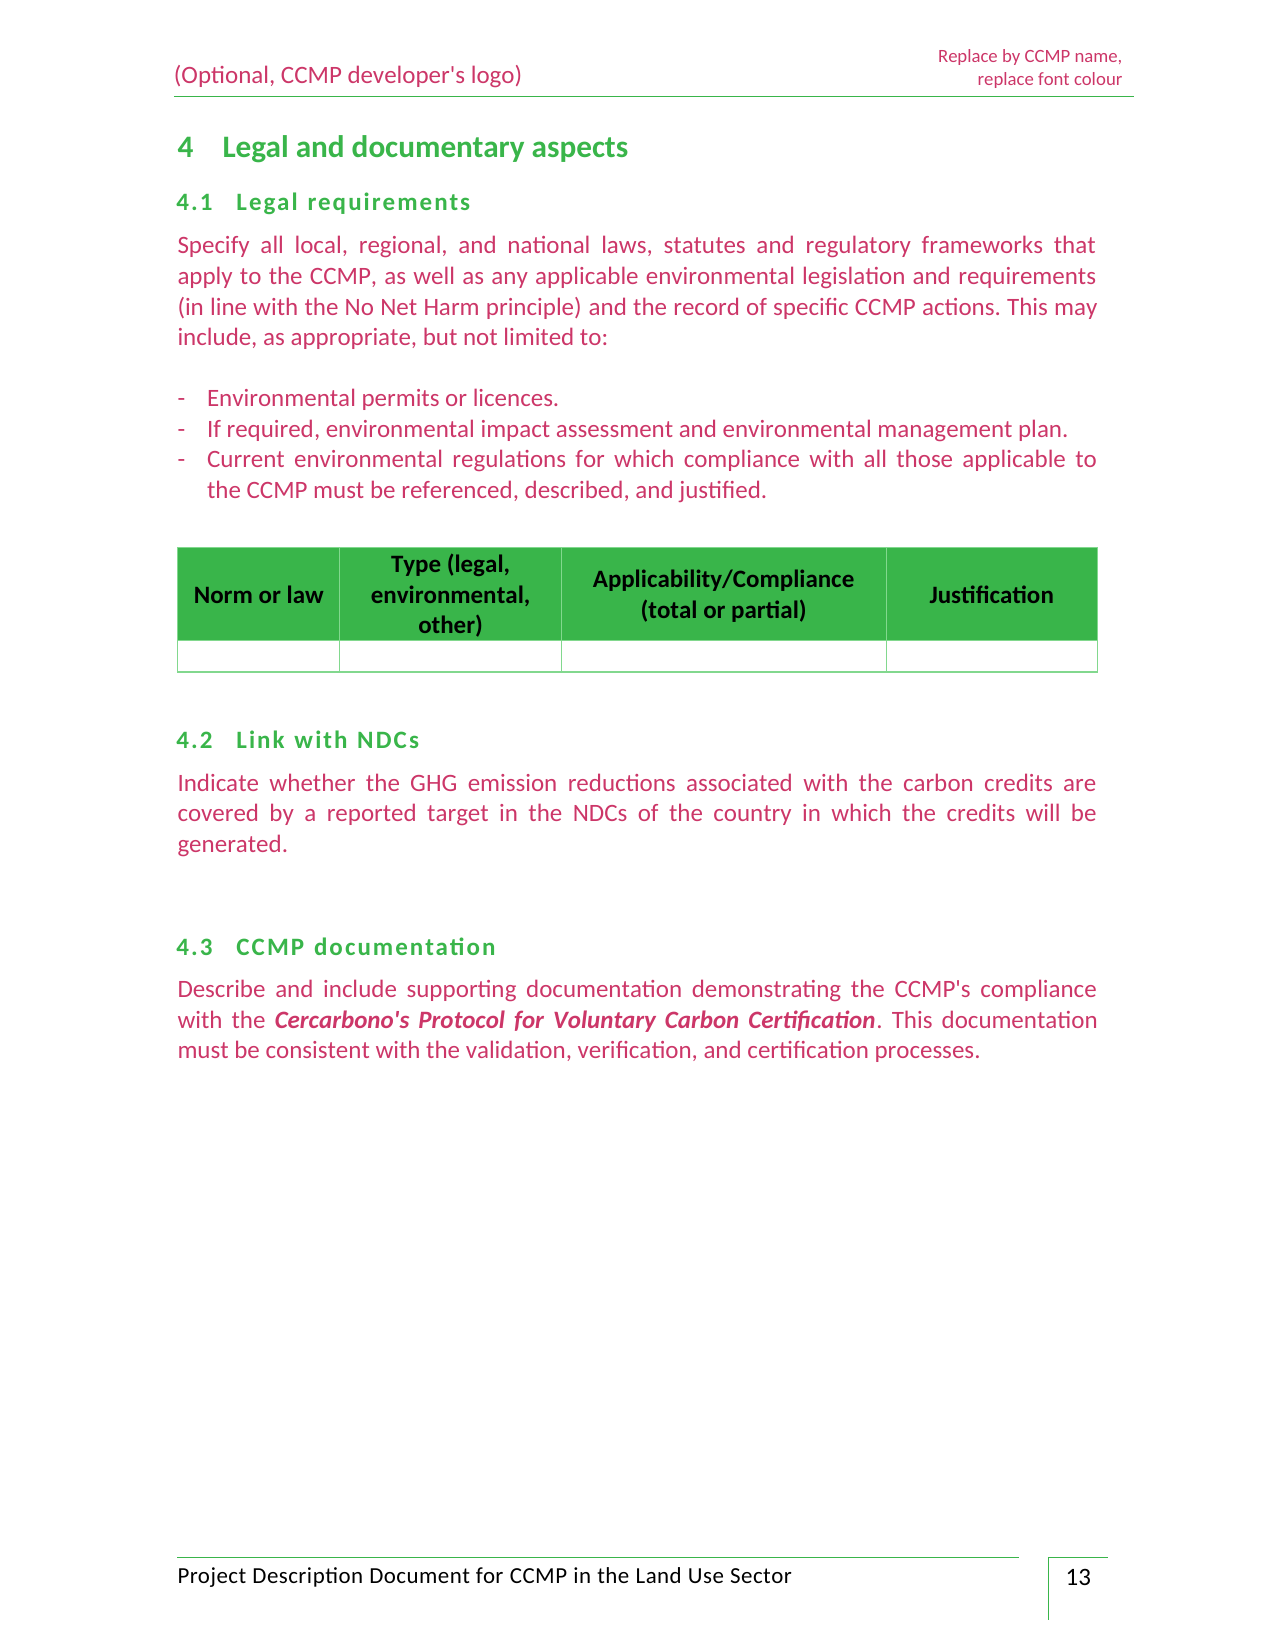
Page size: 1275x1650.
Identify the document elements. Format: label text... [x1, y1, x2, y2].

text Link with NDCs [176, 724, 1098, 754]
table_cell [562, 641, 886, 671]
table_header Norm or law [178, 548, 339, 640]
text Describe and include supporting documentation demonstrating the CCMP's compliance with the Cercarbono's Protocol for Voluntary Carbon Certification. This documentation must be consistent with the validation, verification, and certification processes. [177, 974, 1098, 1065]
table_cell [340, 641, 561, 671]
table_header Applicability/Compliance (total or partial) [562, 548, 886, 640]
text CCMP documentation [176, 931, 1098, 961]
text Indicate whether the GHG emission reductions associated with the carbon credits are covered by a reported target in the NDCs of the country in which the credits will be generated. [177, 767, 1098, 858]
list Environmental permits or licences. [177, 382, 1098, 413]
text Legal requirements [176, 187, 1098, 217]
list If required, environmental impact assessment and environmental management plan. [177, 413, 1098, 443]
list Specify all local, regional, and national laws, statutes and regulatory frameworks that apply to the CCMP, as well as any applicable environmental legislation and requirements (in line with the No Net Harm principle) and the record of specific CCMP actions. This may include, as appropriate, but not limited to: [177, 229, 1098, 352]
table_cell [887, 641, 1097, 671]
table_header Type (legal, environmental, other) [340, 548, 561, 640]
list Current environmental regulations for which compliance with all those applicable to the CCMP must be referenced, described, and justified. [177, 443, 1098, 504]
text Legal and documentary aspects [177, 128, 1098, 166]
table_cell [178, 641, 339, 671]
table_header Justification [887, 548, 1097, 640]
